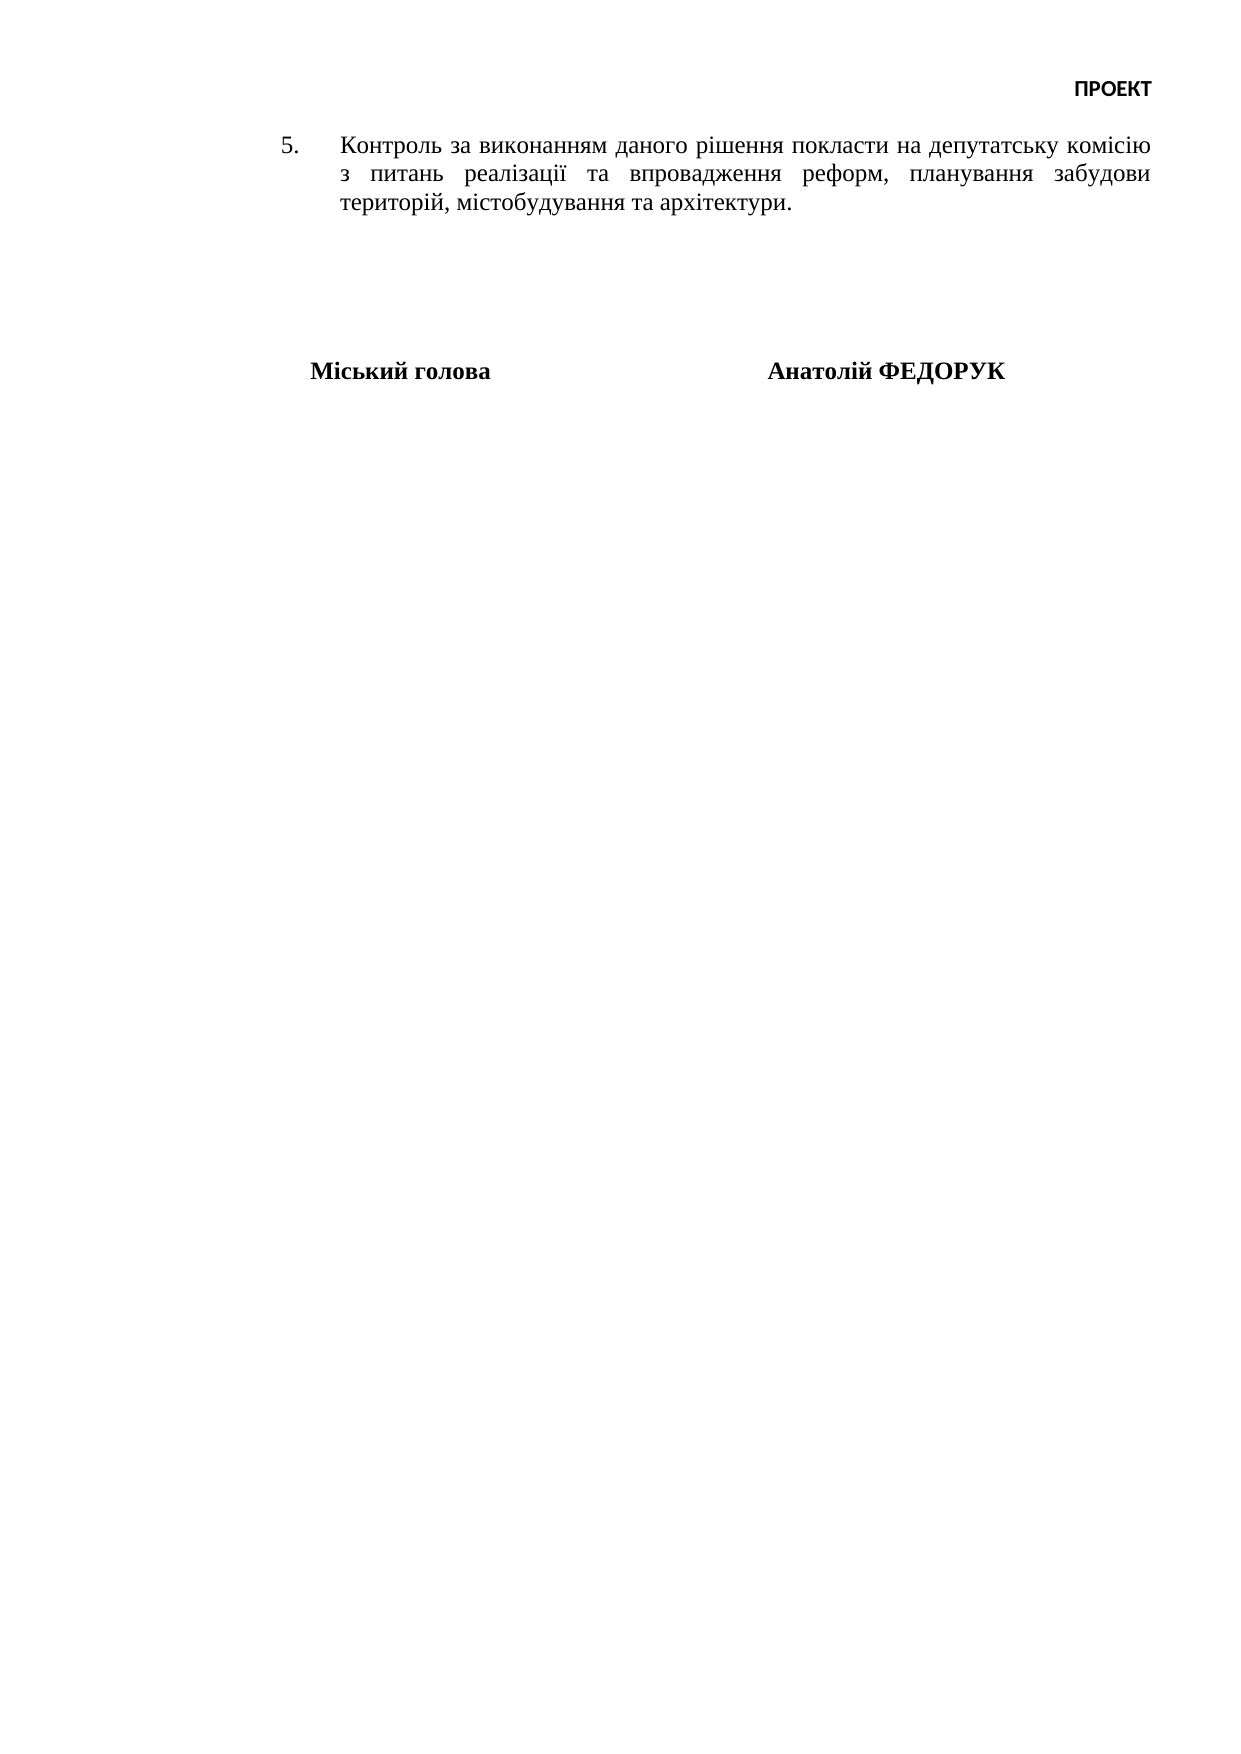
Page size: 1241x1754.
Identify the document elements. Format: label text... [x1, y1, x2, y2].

list Контроль за виконанням даного рішення покласти на депутатську комісію з питань реалізації та впровадження реформ, планування забудови територій, містобудування та архітектури. [281, 130, 1152, 216]
text Міський голова Анатолій ФЕДОРУК [266, 356, 1152, 385]
